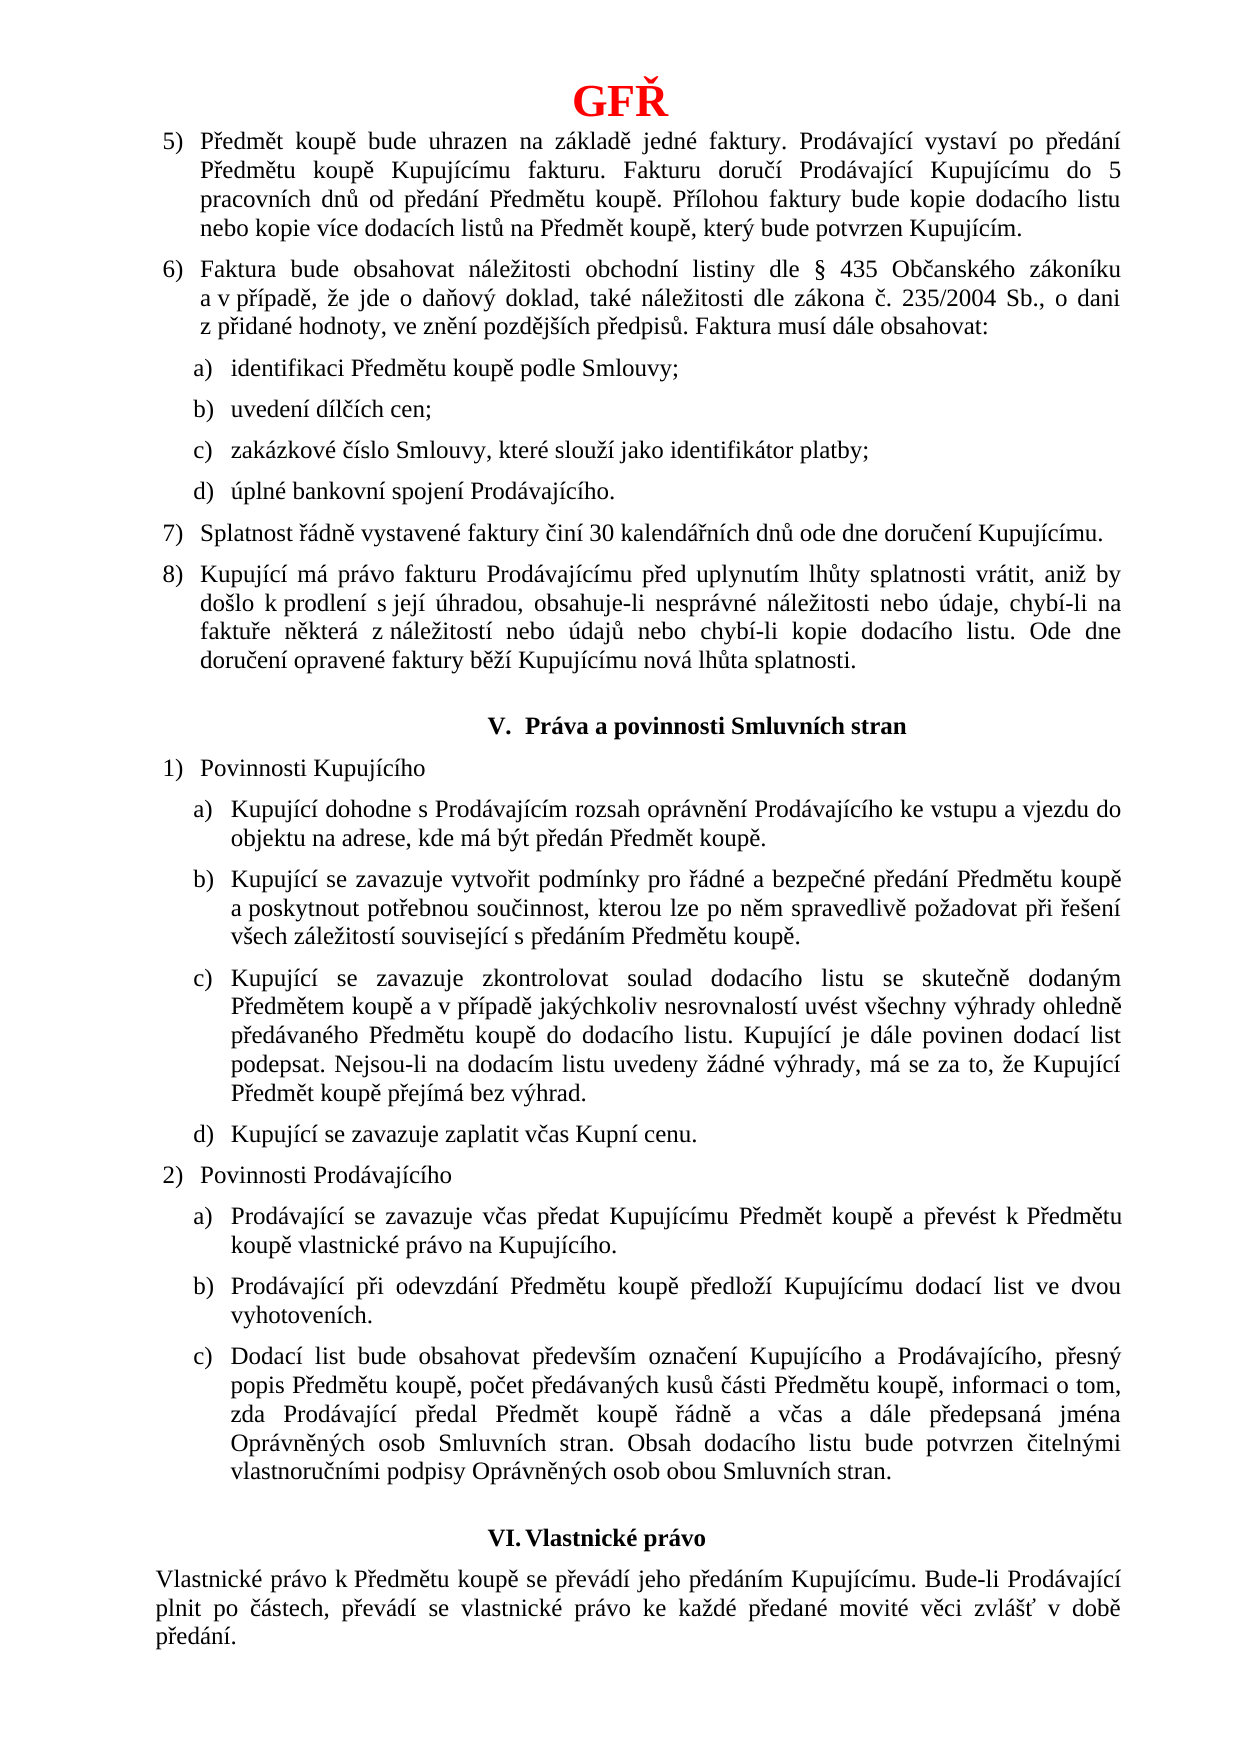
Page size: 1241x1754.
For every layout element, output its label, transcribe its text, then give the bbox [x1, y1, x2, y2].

subtitle Kupující dohodne s Prodávajícím rozsah oprávnění Prodávajícího ke vstupu a vjezdu do objektu na adrese, kde má být předán Předmět koupě. [193, 794, 1122, 851]
subtitle Faktura bude obsahovat náležitosti obchodní listiny dle § 435 Občanského zákoníku a v případě, že jde o daňový doklad, také náležitosti dle zákona č. 235/2004 Sb., o dani z přidané hodnoty, ve znění pozdějších předpisů. Faktura musí dále obsahovat: [162, 254, 1122, 340]
subtitle Předmět koupě bude uhrazen na základě jedné faktury. Prodávající vystaví po předání Předmětu koupě Kupujícímu fakturu. Fakturu doručí Prodávající Kupujícímu do 5 pracovních dnů od předání Předmětu koupě. Přílohou faktury bude kopie dodacího listu nebo kopie více dodacích listů na Předmět koupě, který bude potvrzen Kupujícím. [162, 126, 1122, 241]
subtitle Dodací list bude obsahovat především označení Kupujícího a Prodávajícího, přesný popis Předmětu koupě, počet předávaných kusů části Předmětu koupě, informaci o tom, zda Prodávající předal Předmět koupě řádně a včas a dále předepsaná jména Oprávněných osob Smluvních stran. Obsah dodacího listu bude potvrzen čitelnými vlastnoručními podpisy Oprávněných osob obou Smluvních stran. [193, 1341, 1122, 1485]
subtitle uvedení dílčích cen; [193, 394, 1122, 423]
subtitle Kupující se zavazuje zaplatit včas Kupní cenu. [193, 1119, 1122, 1148]
subtitle Povinnosti Kupujícího [162, 753, 1122, 781]
subtitle Kupující se zavazuje vytvořit podmínky pro řádné a bezpečné předání Předmětu koupě a poskytnout potřebnou součinnost, kterou lze po něm spravedlivě požadovat při řešení všech záležitostí související s předáním Předmětu koupě. [193, 864, 1122, 950]
subtitle zakázkové číslo Smlouvy, které slouží jako identifikátor platby; [193, 435, 1122, 464]
subtitle Práva a povinnosti Smluvních stran [487, 711, 1122, 740]
subtitle Prodávající se zavazuje včas předat Kupujícímu Předmět koupě a převést k Předmětu koupě vlastnické právo na Kupujícího. [193, 1201, 1122, 1259]
subtitle Povinnosti Prodávajícího [162, 1160, 1122, 1189]
subtitle Prodávající při odevzdání Předmětu koupě předloží Kupujícímu dodací list ve dvou vyhotoveních. [193, 1271, 1122, 1329]
subtitle úplné bankovní spojení Prodávajícího. [193, 476, 1122, 505]
subtitle Vlastnické právo [487, 1523, 1122, 1551]
subtitle Kupující má právo fakturu Prodávajícímu před uplynutím lhůty splatnosti vrátit, aniž by došlo k prodlení s její úhradou, obsahuje-li nesprávné náležitosti nebo údaje, chybí-li na faktuře některá z náležitostí nebo údajů nebo chybí-li kopie dodacího listu. Ode dne doručení opravené faktury běží Kupujícímu nová lhůta splatnosti. [162, 559, 1122, 674]
subtitle identifikaci Předmětu koupě podle Smlouvy; [193, 353, 1122, 381]
text Vlastnické právo k Předmětu koupě se převádí jeho předáním Kupujícímu. Bude-li Prodávající plnit po částech, převádí se vlastnické právo ke každé předané movité věci zvlášť v době předání. [155, 1564, 1122, 1650]
subtitle Splatnost řádně vystavené faktury činí 30 kalendářních dnů ode dne doručení Kupujícímu. [162, 518, 1122, 546]
subtitle Kupující se zavazuje zkontrolovat soulad dodacího listu se skutečně dodaným Předmětem koupě a v případě jakýchkoliv nesrovnalostí uvést všechny výhrady ohledně předávaného Předmětu koupě do dodacího listu. Kupující je dále povinen dodací list podepsat. Nejsou-li na dodacím listu uvedeny žádné výhrady, má se za to, že Kupující Předmět koupě přejímá bez výhrad. [193, 963, 1122, 1106]
